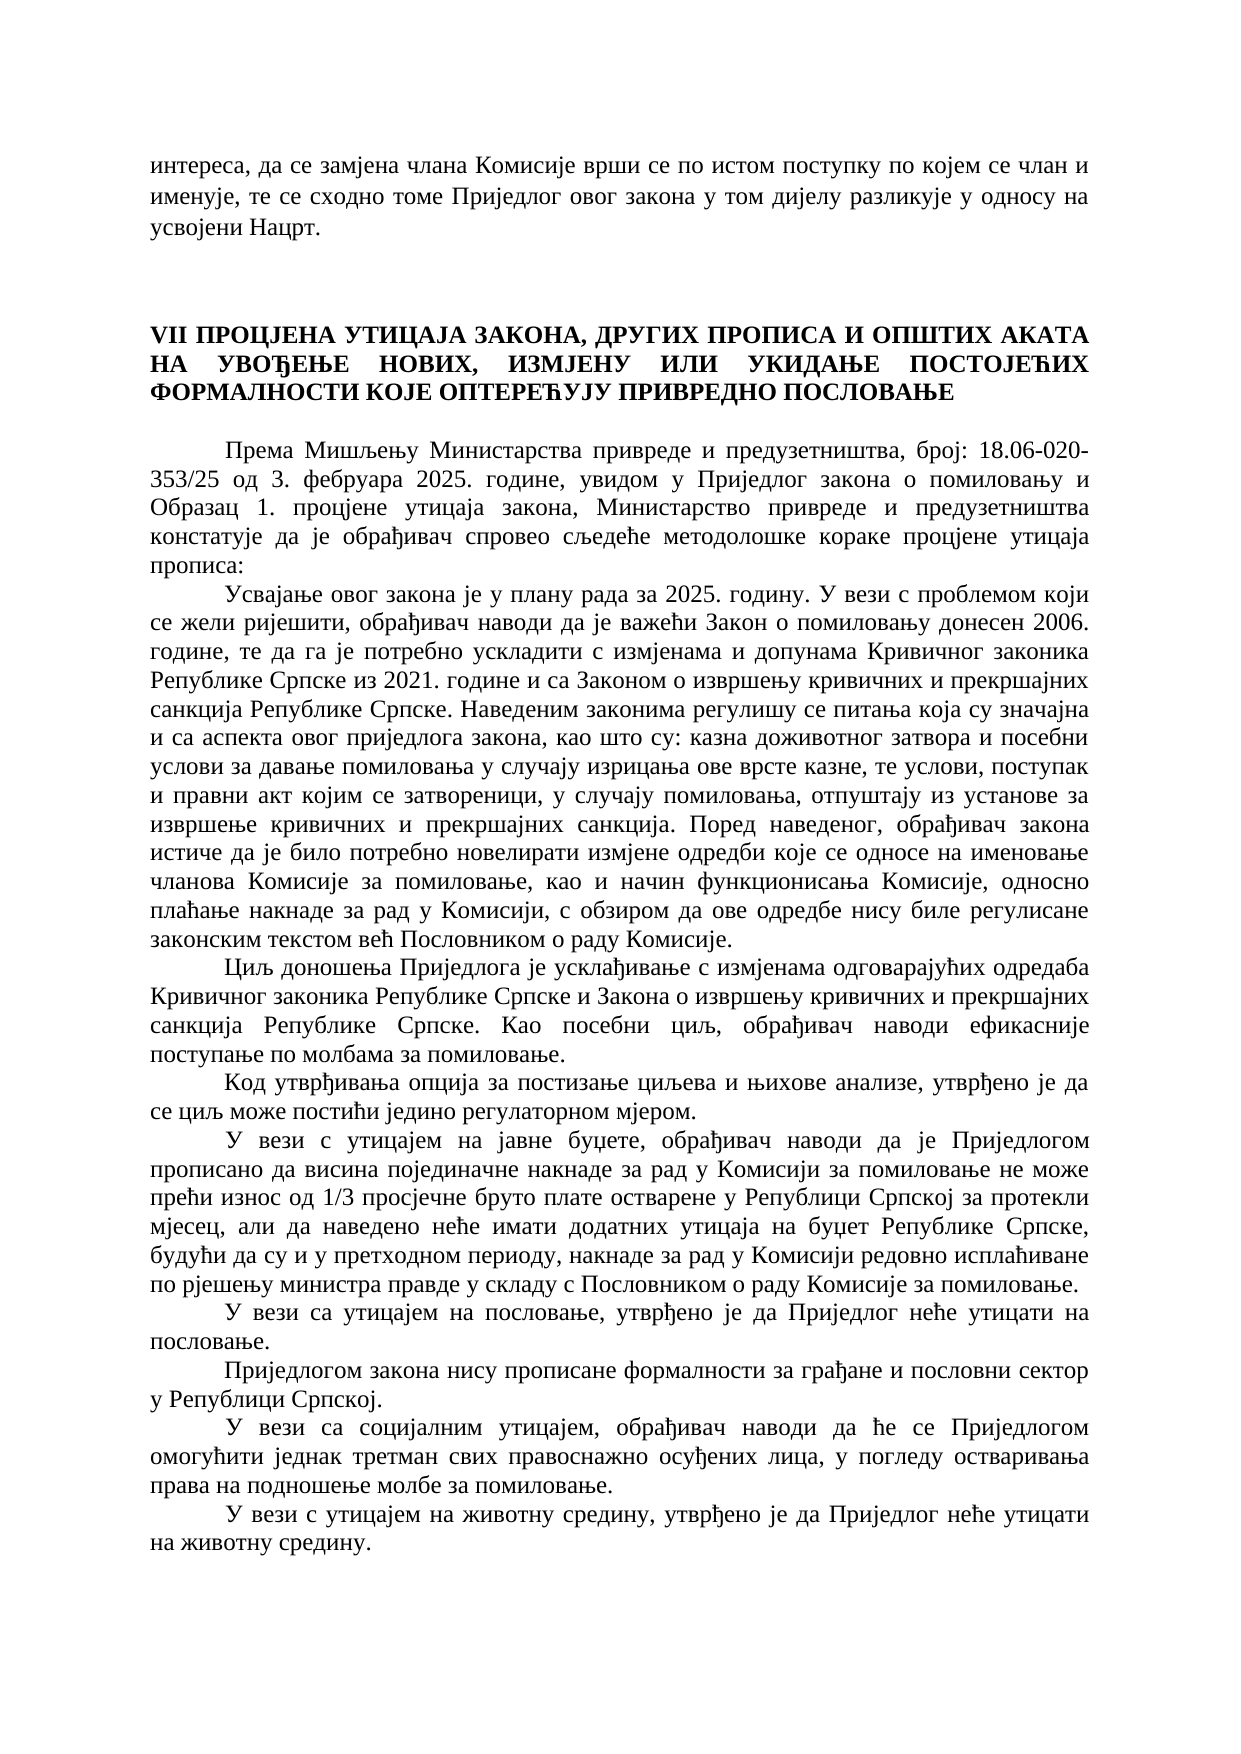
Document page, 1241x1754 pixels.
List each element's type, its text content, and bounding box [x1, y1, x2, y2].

text Према Мишљењу Министарства привреде и предузетништва, број: 18.06-020-353/25 од 3. фебруара 2025. године, увидом у Приједлог закона о помиловању и Образац 1. процјене утицаја закона, Министарство привреде и предузетништва констатује да је обрађивач спровео сљедеће методолошке кораке процјене утицаја прописа: [150, 435, 1090, 579]
text У вези са утицајем на пословање, утврђено је да Приједлог неће утицати на пословање. [150, 1297, 1090, 1355]
text У вези с утицајем на јавне буџете, обрађивач наводи да је Приједлогом прописано да висина појединачне накнаде за рад у Комисији за помиловање не може прећи износ од 1/3 просјечне бруто плате остварене у Републици Српској за протекли мјесец, али да наведено неће имати додатних утицаја на буџет Републике Српске, будући да су и у претходном периоду, накнаде за рад у Комисији редовно исплаћиване по рјешењу министра правде у складу с Пословником о раду Комисије за помиловање. [150, 1125, 1090, 1297]
text У вези с утицајем на животну средину, утврђено је да Приједлог неће утицати на животну средину. [150, 1499, 1090, 1556]
text Усвајање овог закона је у плану рада за 2025. годину. У вези с проблемом који се жели ријешити, обрађивач наводи да је важећи Закон о помиловању донесен 2006. године, те да га је потребно ускладити с измјенама и допунама Кривичног законика Републике Српске из 2021. године и са Законом о извршењу кривичних и прекршајних санкција Републике Српске. Наведеним законима регулишу се питања која су значајна и са аспекта овог приједлога закона, као што су: казна доживотног затвора и посебни услови за давање помиловања у случају изрицања ове врсте казне, те услови, поступак и правни акт којим се затвореници, у случају помиловања, отпуштају из установе за извршење кривичних и прекршајних санкција. Поред наведеног, обрађивач закона истиче да је било потребно новелирати измјене одредби које се односе на именовање чланова Комисије за помиловање, као и начин функционисања Комисије, односно плаћање накнаде за рад у Комисији, с обзиром да ове одредбе нису биле регулисане законским текстом већ Пословником о раду Комисије. [150, 579, 1090, 952]
text Циљ доношења Приједлога је усклађивање с измјенама одговарајућих одредаба Кривичног законика Републике Српске и Закона о извршењу кривичних и прекршајних санкција Републике Српске. Као посебни циљ, обрађивач наводи ефикасније поступање по молбама за помиловање. [150, 952, 1090, 1067]
text Приједлогом закона нису прописане формалности за грађане и пословни сектор у Републици Српској. [150, 1355, 1090, 1412]
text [150, 150, 1090, 241]
text VII ПРОЦЈЕНА УТИЦАЈА ЗАКОНА, ДРУГИХ ПРОПИСА И ОПШТИХ АКАТА НА УВОЂЕЊЕ НОВИХ, ИЗМЈЕНУ ИЛИ УКИДАЊЕ ПОСТОЈЕЋИХ ФОРМАЛНОСТИ КОЈЕ ОПТЕРЕЋУЈУ ПРИВРЕДНО ПОСЛОВАЊЕ [150, 320, 1090, 406]
text У вези са социјалним утицајем, обрађивач наводи да ће се Приједлогом омогућити једнак третман свих правоснажно осуђених лица, у погледу остваривања права на подношење молбе за помиловање. [150, 1412, 1090, 1499]
text Код утврђивања опција за постизање циљева и њихове анализе, утврђено је да се циљ може постићи једино регулаторном мјером. [150, 1067, 1090, 1125]
